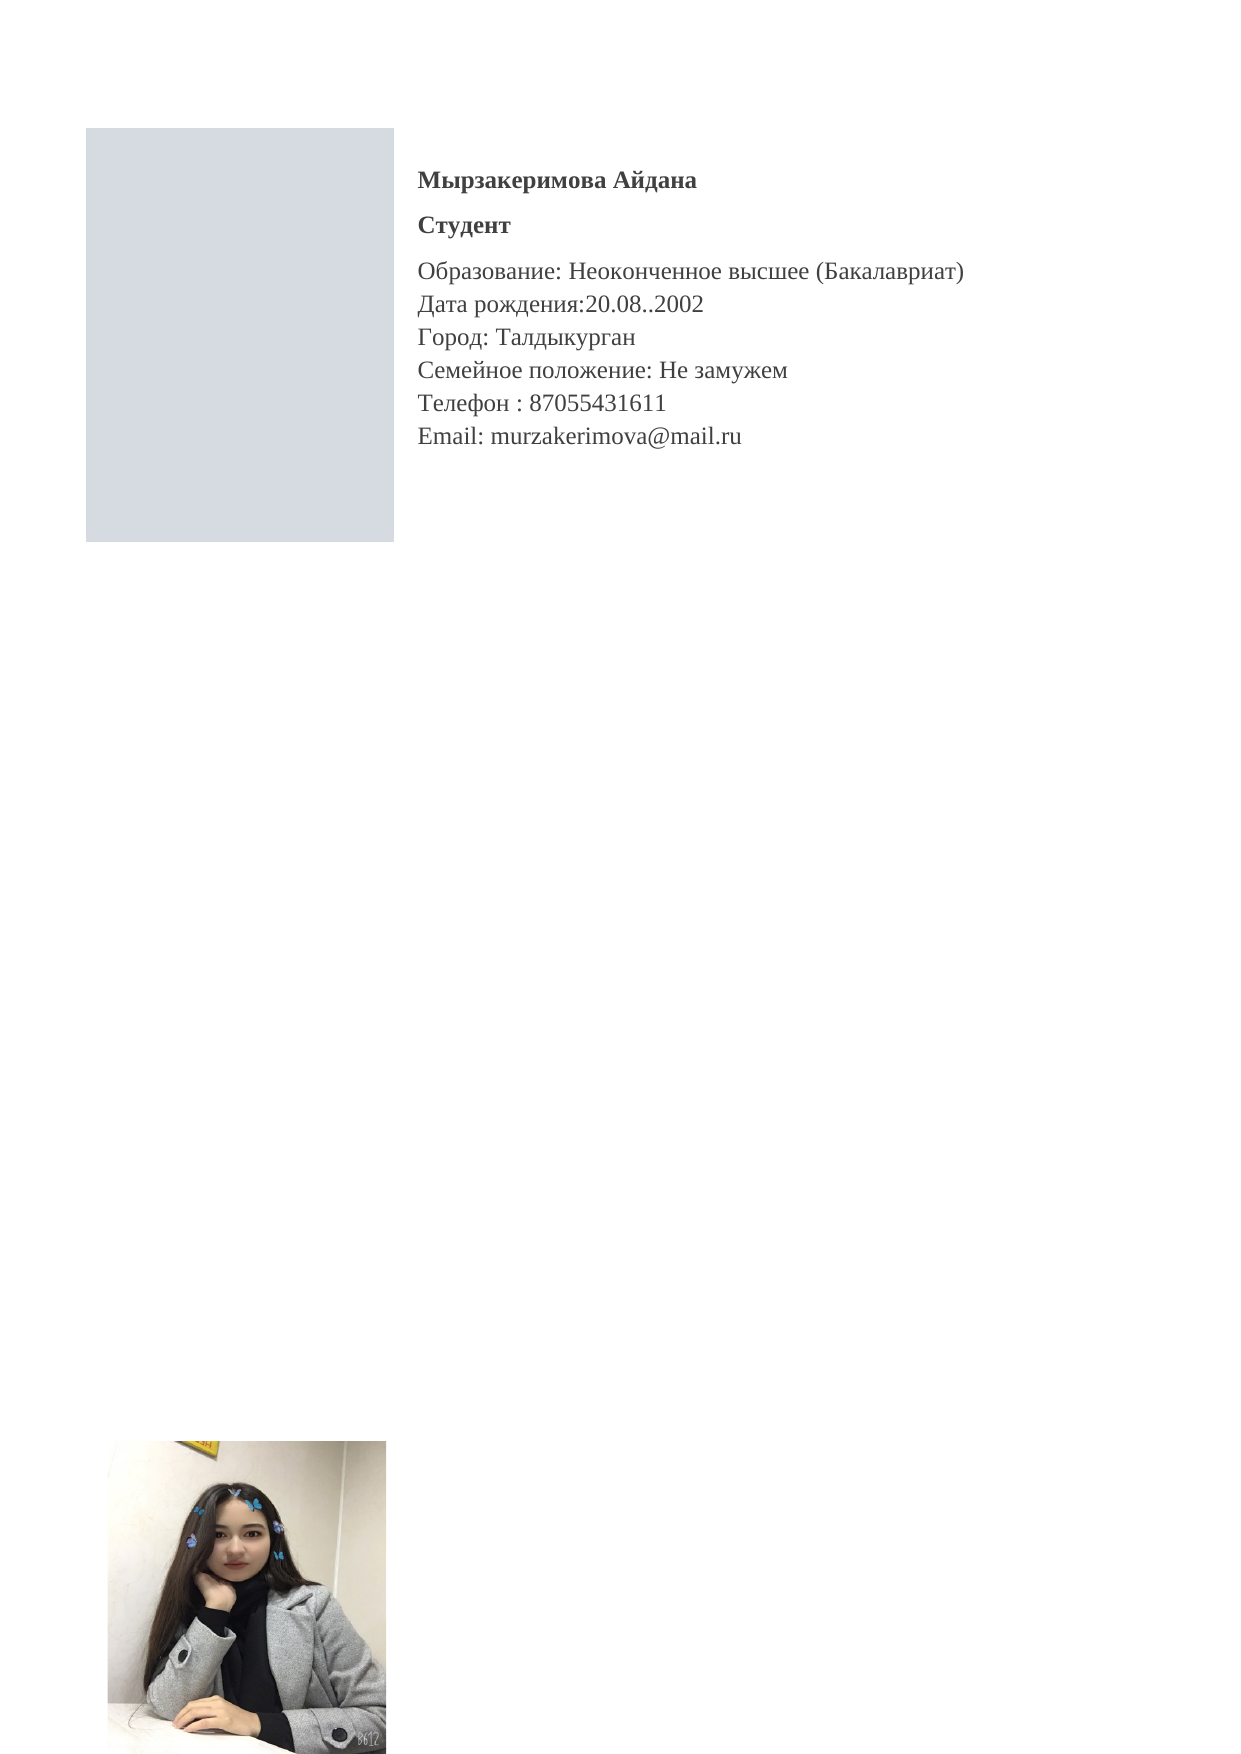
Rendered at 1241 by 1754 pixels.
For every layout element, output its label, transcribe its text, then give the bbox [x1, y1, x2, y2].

table_header [86, 128, 394, 542]
picture [107, 1441, 387, 1754]
table_header Мырзакеримова Айдана Студент Образование: Неоконченное высшее (Бакалавриат) Дата рождения:20.08..2002 Город: Талдыкурган Семейное положение: Не замужем Телефон : 87055431611 Email: murzakerimova@mail.ru [396, 130, 1194, 542]
